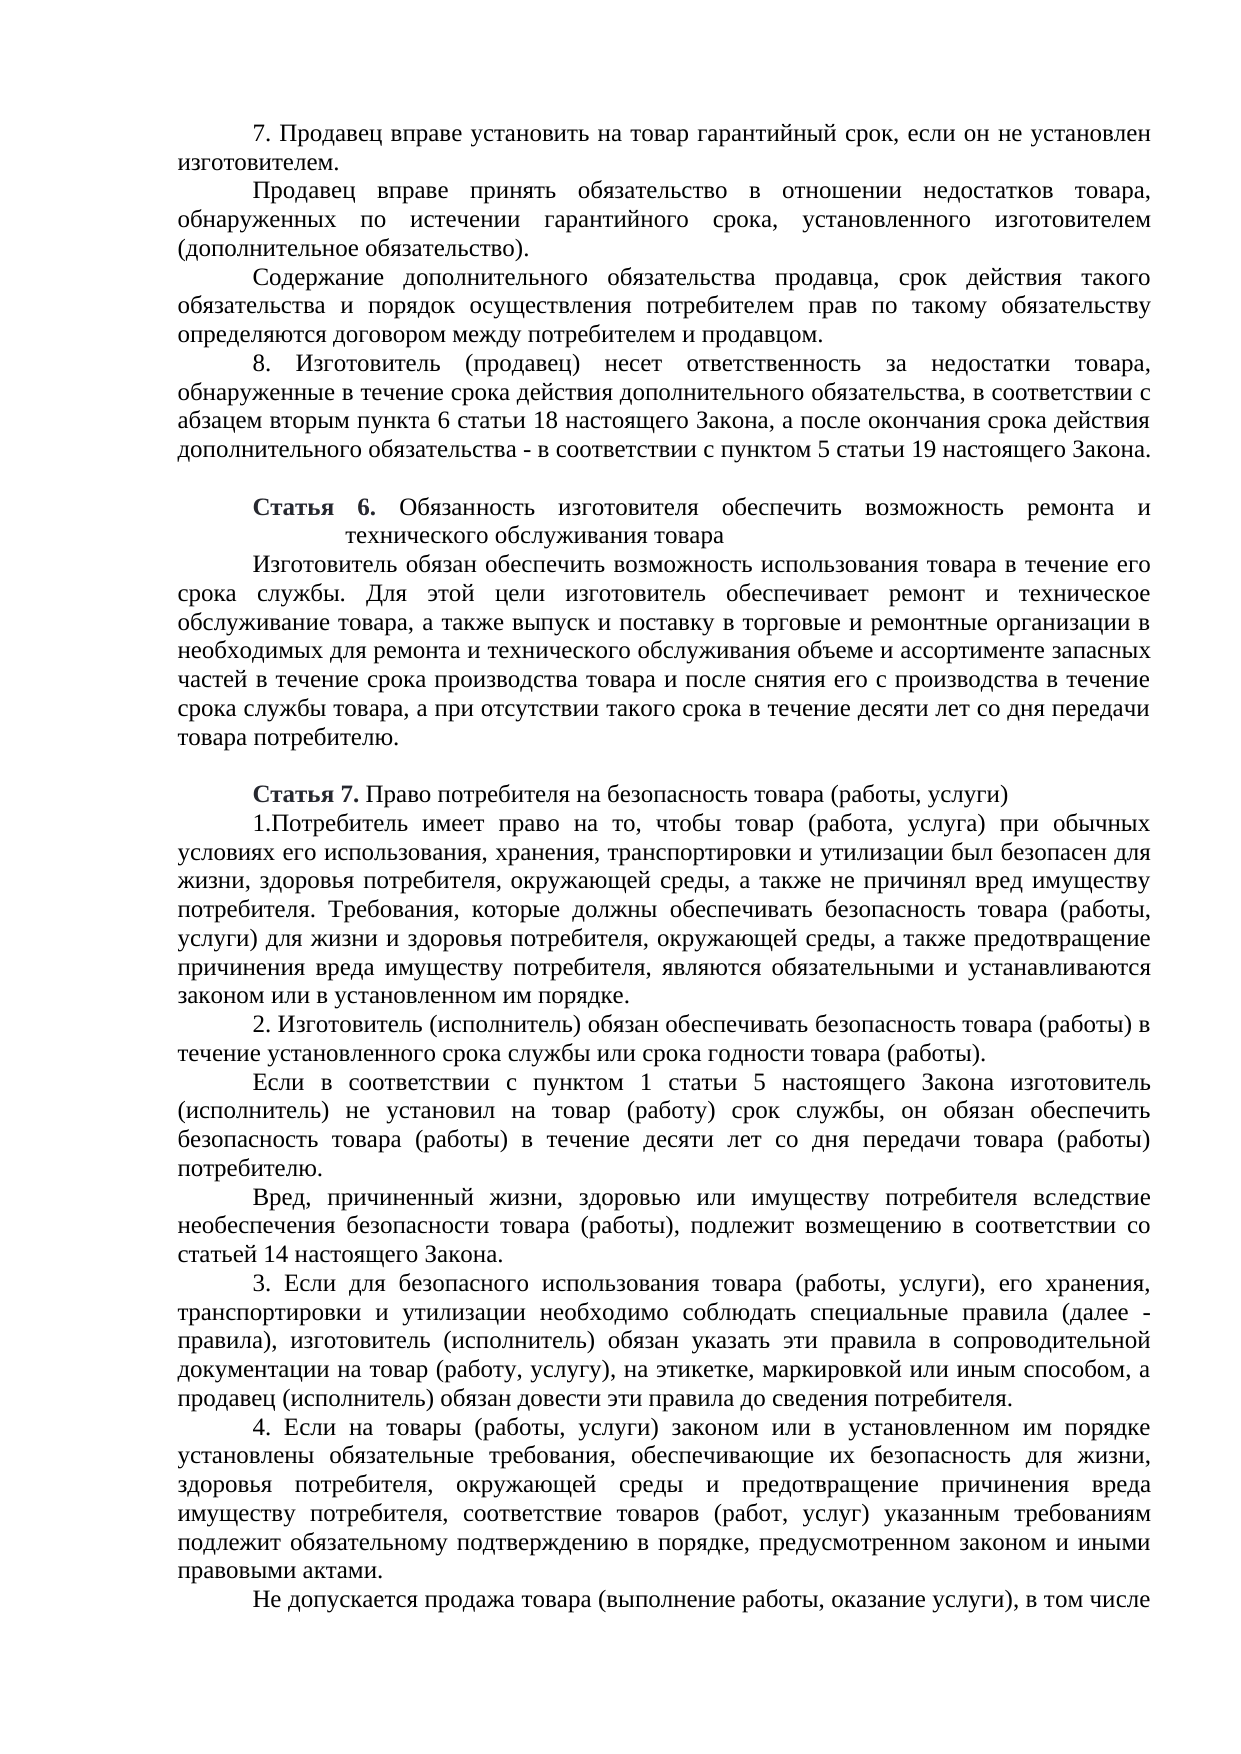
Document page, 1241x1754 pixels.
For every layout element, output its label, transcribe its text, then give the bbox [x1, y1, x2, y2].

text Статья 7. Право потребителя на безопасность товара (работы, услуги) [252, 779, 1152, 808]
text Изготовитель обязан обеспечить возможность использования товара в течение его срока службы. Для этой цели изготовитель обеспечивает ремонт и техническое обслуживание товара, а также выпуск и поставку в торговые и ремонтные организации в необходимых для ремонта и технического обслуживания объеме и ассортименте запасных частей в течение срока производства товара и после снятия его с производства в течение срока службы товара, а при отсутствии такого срока в течение десяти лет со дня передачи товара потребителю. [177, 549, 1152, 751]
text Вред, причиненный жизни, здоровью или имуществу потребителя вследствие необеспечения безопасности товара (работы), подлежит возмещению в соответствии со статьей 14 настоящего Закона. [177, 1182, 1152, 1268]
text Продавец вправе принять обязательство в отношении недостатков товара, обнаруженных по истечении гарантийного срока, установленного изготовителем (дополнительное обязательство). [177, 176, 1152, 262]
text 4. Если на товары (работы, услуги) законом или в установленном им порядке установлены обязательные требования, обеспечивающие их безопасность для жизни, здоровья потребителя, окружающей среды и предотвращение причинения вреда имуществу потребителя, соответствие товаров (работ, услуг) указанным требованиям подлежит обязательному подтверждению в порядке, предусмотренном законом и иными правовыми актами. [177, 1412, 1152, 1584]
text 7. Продавец вправе установить на товар гарантийный срок, если он не установлен изготовителем. [177, 118, 1152, 176]
text Если в соответствии с пунктом 1 статьи 5 настоящего Закона изготовитель (исполнитель) не установил на товар (работу) срок службы, он обязан обеспечить безопасность товара (работы) в течение десяти лет со дня передачи товара (работы) потребителю. [177, 1067, 1152, 1182]
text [177, 1584, 1152, 1613]
text 8. Изготовитель (продавец) несет ответственность за недостатки товара, обнаруженные в течение срока действия дополнительного обязательства, в соответствии с абзацем вторым пункта 6 статьи 18 настоящего Закона, а после окончания срока действия дополнительного обязательства - в соответствии с пунктом 5 статьи 19 настоящего Закона. [177, 348, 1152, 463]
text 1.Потребитель имеет право на то, чтобы товар (работа, услуга) при обычных условиях его использования, хранения, транспортировки и утилизации был безопасен для жизни, здоровья потребителя, окружающей среды, а также не причинял вред имуществу потребителя. Требования, которые должны обеспечивать безопасность товара (работы, услуги) для жизни и здоровья потребителя, окружающей среды, а также предотвращение причинения вреда имуществу потребителя, являются обязательными и устанавливаются законом или в установленном им порядке. [177, 808, 1152, 1009]
text Статья 6. Обязанность изготовителя обеспечить возможность ремонта и технического обслуживания товара [252, 492, 1152, 549]
text 3. Если для безопасного использования товара (работы, услуги), его хранения, транспортировки и утилизации необходимо соблюдать специальные правила (далее - правила), изготовитель (исполнитель) обязан указать эти правила в сопроводительной документации на товар (работу, услугу), на этикетке, маркировкой или иным способом, а продавец (исполнитель) обязан довести эти правила до сведения потребителя. [177, 1268, 1152, 1412]
text Содержание дополнительного обязательства продавца, срок действия такого обязательства и порядок осуществления потребителем прав по такому обязательству определяются договором между потребителем и продавцом. [177, 262, 1152, 348]
text 2. Изготовитель (исполнитель) обязан обеспечивать безопасность товара (работы) в течение установленного срока службы или срока годности товара (работы). [177, 1009, 1152, 1067]
